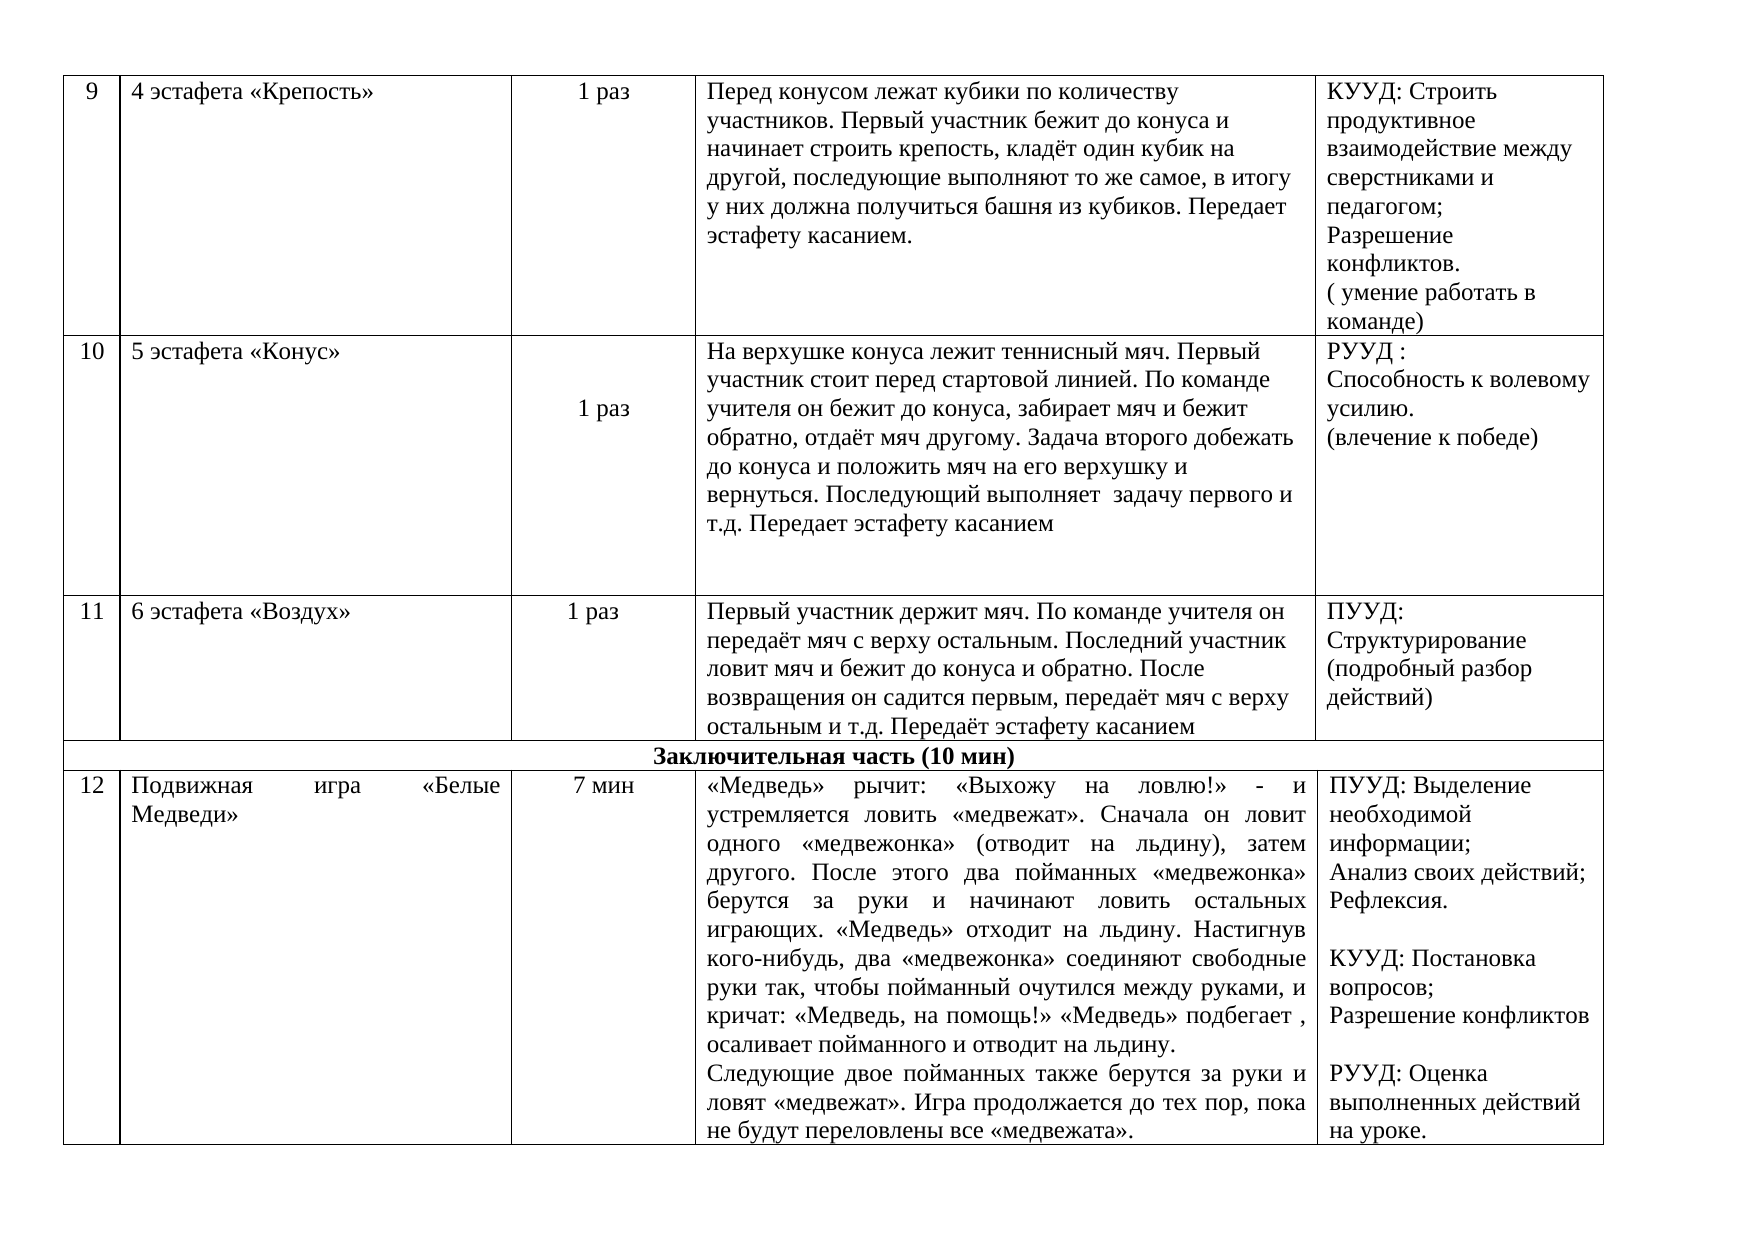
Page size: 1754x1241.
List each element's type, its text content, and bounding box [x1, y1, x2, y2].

table_cell 1 раз [512, 76, 695, 335]
table_cell Первый участник держит мяч. По команде учителя он передаёт мяч с верху остальным. Последний участник ловит мяч и бежит до конуса и обратно. После возвращения он садится первым, передаёт мяч с верху остальным и т.д. Передаёт эстафету касанием [696, 596, 1315, 740]
table_cell На верхушке конуса лежит теннисный мяч. Первый участник стоит перед стартовой линией. По команде учителя он бежит до конуса, забирает мяч и бежит обратно, отдаёт мяч другому. Задача второго добежать до конуса и положить мяч на его верхушку и вернуться. Последующий выполняет задачу первого и т.д. Передает эстафету касанием [696, 336, 1315, 595]
table_cell 9 [64, 76, 119, 335]
table_cell 7 мин [512, 771, 695, 1144]
table_cell 5 эстафета «Конус» [121, 336, 511, 595]
table_cell 1 раз [512, 596, 695, 740]
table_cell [1318, 771, 1603, 1144]
table_cell 11 [64, 596, 119, 740]
table_cell 12 [64, 771, 119, 1144]
table_cell РУУД : Способность к волевому усилию. (влечение к победе) [1316, 336, 1603, 595]
table_cell 1 раз [512, 336, 695, 595]
table_cell Заключительная часть (10 мин) [64, 741, 1603, 769]
table_cell ПУУД: Структурирование (подробный разбор действий) [1316, 596, 1603, 740]
table_cell «Медведь» рычит: «Выхожу на ловлю!» - и устремляется ловить «медвежат». Сначала он ловит одного «медвежонка» (отводит на льдину), затем другого. После этого два пойманных «медвежонка» берутся за руки и начинают ловить остальных играющих. «Медведь» отходит на льдину. Настигнув кого-нибудь, два «медвежонка» соединяют свободные руки так, чтобы пойманный очутился между руками, и кричат: «Медведь, на помощь!» «Медведь» подбегает , осаливает пойманного и отводит на льдину. Следующие двое пойманных также берутся за руки и ловят «медвежат». Игра продолжается до тех пор, пока не будут переловлены все «медвежата». [696, 771, 1317, 1144]
table_cell Перед конусом лежат кубики по количеству участников. Первый участник бежит до конуса и начинает строить крепость, кладёт один кубик на другой, последующие выполняют то же самое, в итогу у них должна получиться башня из кубиков. Передает эстафету касанием. [696, 76, 1315, 335]
table_cell 10 [64, 336, 119, 595]
table_cell КУУД: Строить продуктивное взаимодействие между сверстниками и педагогом; Разрешение конфликтов. ( умение работать в команде) [1316, 76, 1603, 335]
table_cell 6 эстафета «Воздух» [121, 596, 511, 740]
table_cell 4 эстафета «Крепость» [121, 76, 511, 335]
table_cell Подвижная игра «Белые Медведи» [121, 771, 511, 1144]
